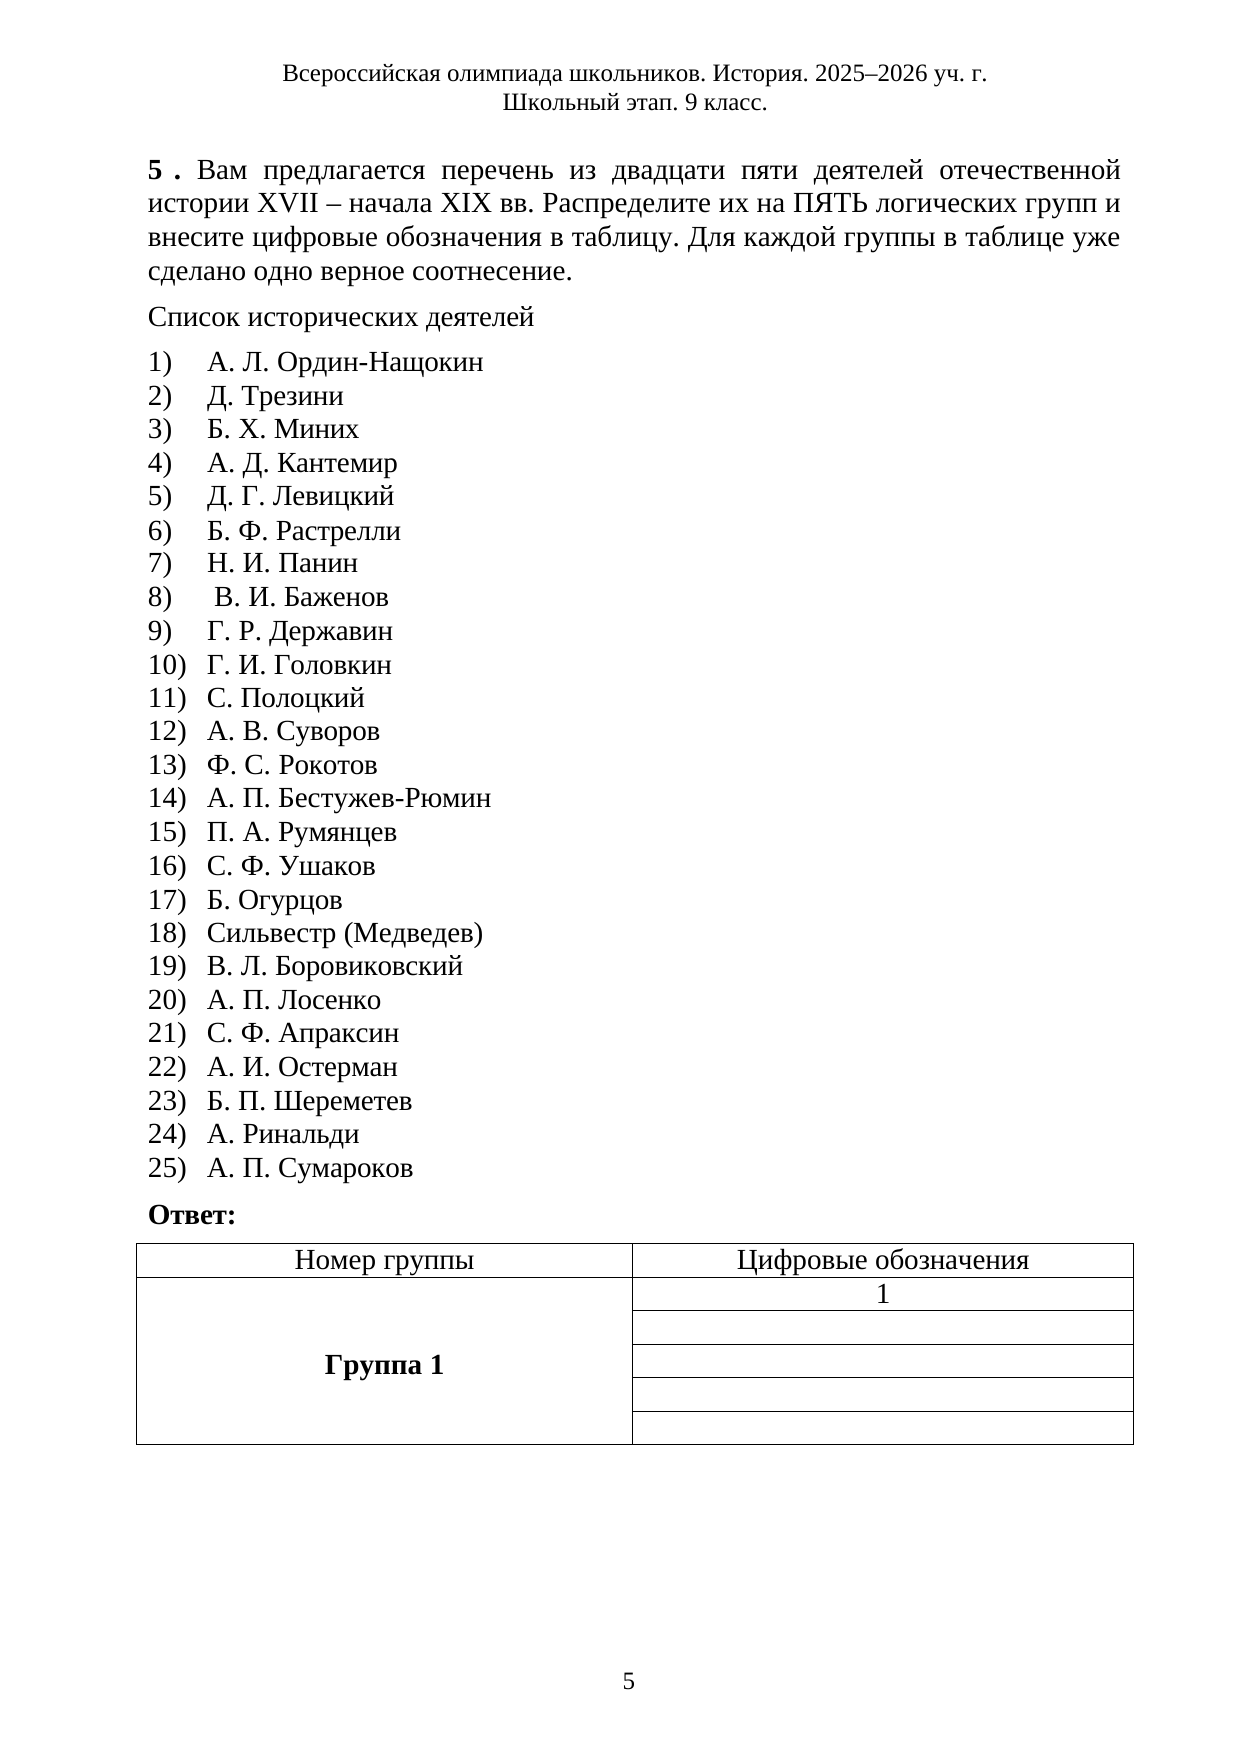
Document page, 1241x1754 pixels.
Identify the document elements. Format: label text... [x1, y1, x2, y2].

list А. П. Лосенко [148, 983, 1166, 1016]
list С. Ф. Ушаков [148, 848, 1166, 882]
subtitle Ответ: [148, 1197, 1166, 1231]
table_header Номер группы [137, 1244, 632, 1277]
table_cell [633, 1345, 1133, 1377]
list А. П. Сумароков [148, 1151, 1166, 1184]
list Б. П. Шереметев [148, 1083, 1166, 1117]
list Сильвестр (Медведев) [148, 916, 1166, 949]
list А. Ринальди [148, 1117, 1166, 1151]
list Д. Г. Левицкий [148, 479, 1166, 513]
table_cell [633, 1412, 1133, 1444]
table_header Цифровые обозначения [633, 1244, 1133, 1277]
table_cell 1 [633, 1278, 1133, 1310]
list Г. Р. Державин [148, 613, 1166, 647]
list А. И. Остерман [148, 1050, 1166, 1083]
list . Вам предлагается перечень из двадцати пяти деятелей отечественной истории XVII – начала XIX вв. Распределите их на ПЯТЬ логических групп и внесите цифровые обозначения в таблицу. Для каждой группы в таблице уже сделано одно верное соотнесение. [148, 152, 1122, 286]
list А. Л. Ордин-Нащокин [148, 345, 1166, 378]
list Г. И. Головкин [148, 647, 1166, 680]
list В. Л. Боровиковский [148, 949, 1166, 983]
list Б. Огурцов [148, 882, 1166, 915]
table_cell Группа 1 [137, 1278, 632, 1444]
list А. Д. Кантемир [148, 445, 1166, 479]
list А. П. Бестужев-Рюмин [148, 781, 1166, 815]
list С. Ф. Апраксин [148, 1016, 1166, 1050]
list В. И. Баженов [148, 580, 1166, 613]
table_cell [633, 1378, 1133, 1411]
list П. А. Румянцев [148, 815, 1166, 848]
list А. В. Суворов [148, 714, 1166, 748]
list Б. Х. Миних [148, 412, 1166, 445]
text Список исторических деятелей [148, 299, 1166, 332]
list Б. Ф. Растрелли [148, 513, 1166, 546]
list С. Полоцкий [148, 681, 1166, 714]
table_cell [633, 1311, 1133, 1344]
list Ф. С. Рокотов [148, 748, 1166, 781]
list Н. И. Панин [148, 546, 1166, 580]
list Д. Трезини [148, 378, 1166, 412]
